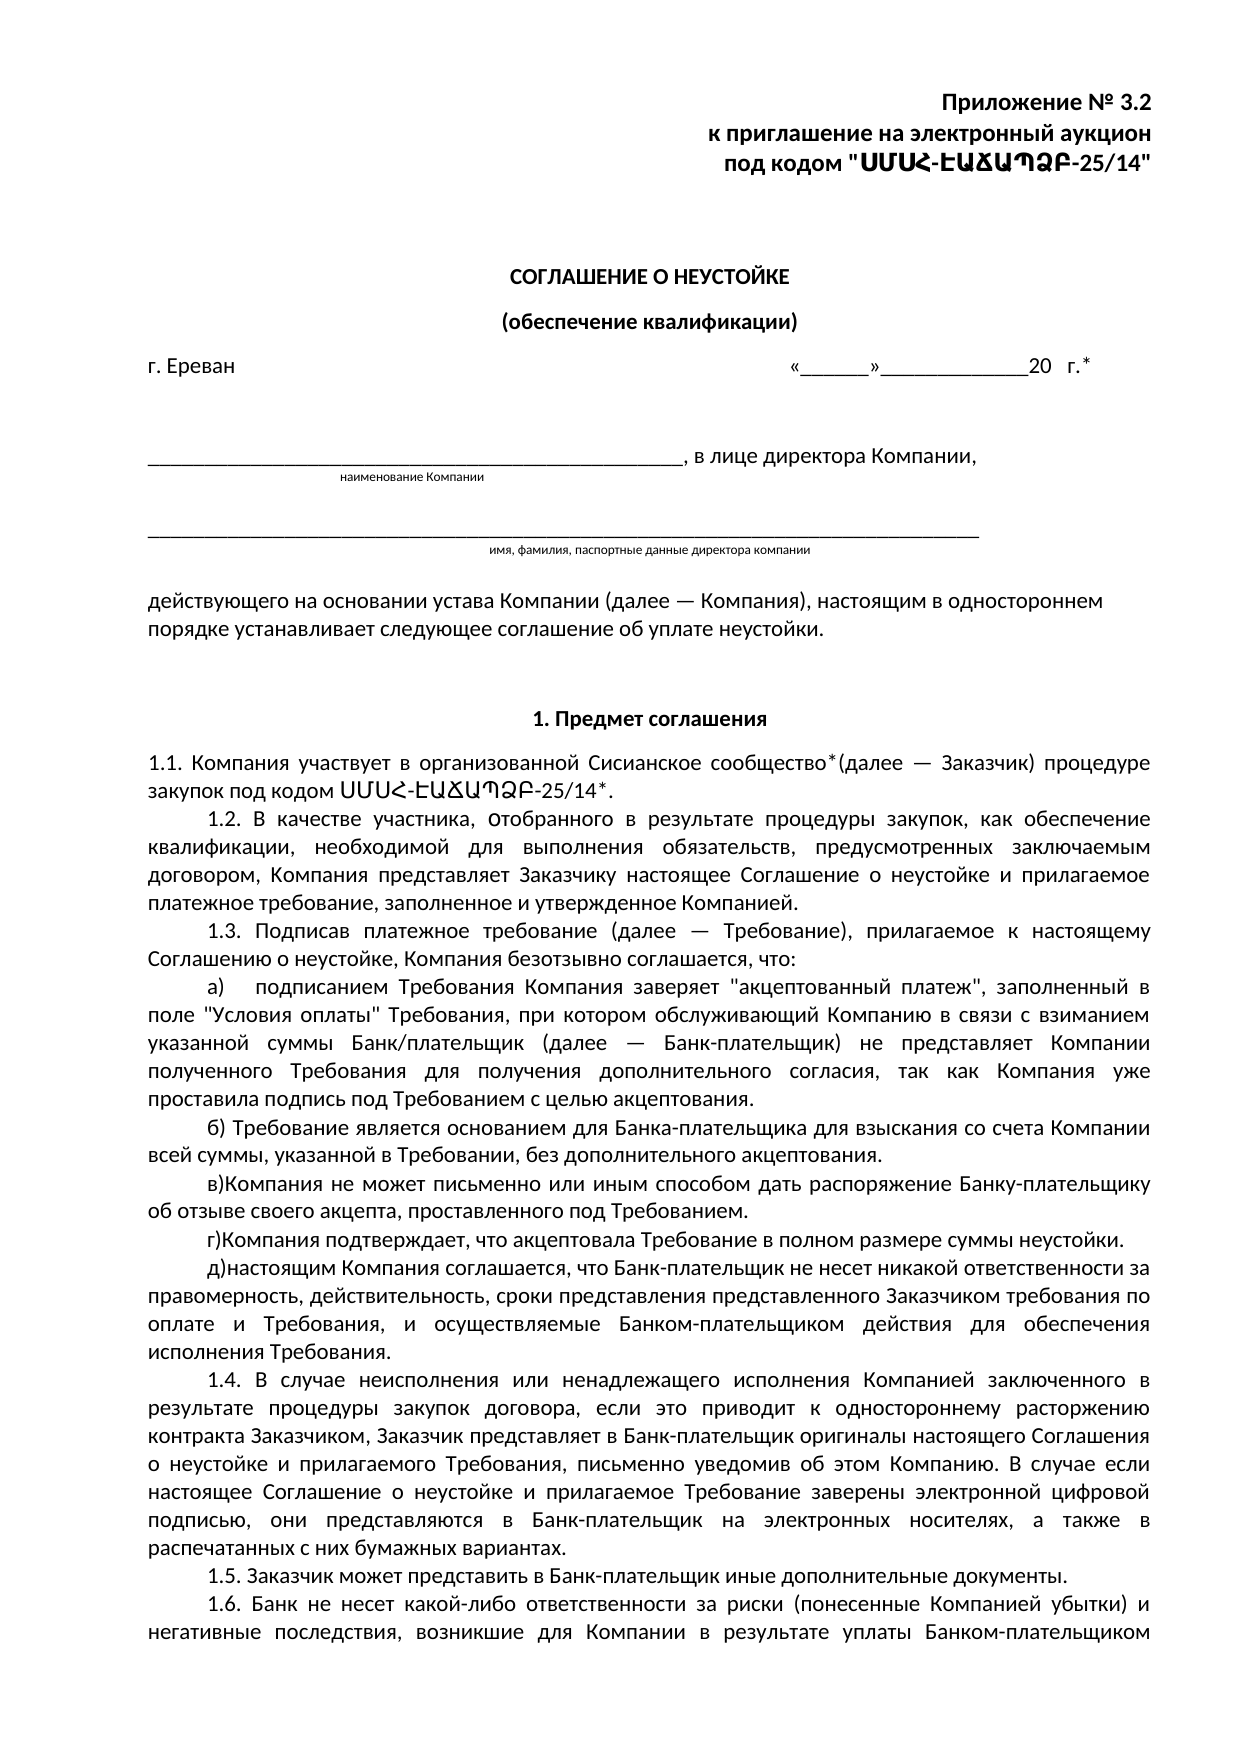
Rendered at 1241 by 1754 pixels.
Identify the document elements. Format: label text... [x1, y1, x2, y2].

text 1.2. В качестве участника, օтобранного в результате процедуры закупок, как обеспечение квалификации, необходимой для выполнения обязательств, предусмотренных заключаемым договором, Kомпания представляет Заказчику настоящее Соглашение о неустойке и прилагаемое платежное требование, заполненное и утвержденное Компанией. [148, 804, 1152, 916]
text наименование Компании [340, 469, 1152, 497]
text _________________________________________________________________________ [148, 513, 1152, 542]
text имя, фамилия, паспортные данные директора компании [148, 542, 1152, 569]
text _______________________________________________, в лице директора Компании, [148, 441, 1152, 469]
text (обеспечение квалификации) [148, 307, 1152, 335]
text 1.1. Компания участвует в организованной Сисианское сообщество*(далее — Заказчик) процедуре закупок под кодом ՍՄՍՀ-ԷԱՃԱՊՁԲ-25/14*. [148, 748, 1152, 804]
text 1. Предмет соглашения [148, 704, 1152, 732]
text б) Требование является основанием для Банка-плательщика для взыскания со счета Компании всей суммы, указанной в Требовании, без дополнительного акцептования. [148, 1113, 1152, 1169]
text под кодом "ՍՄՍՀ-ԷԱՃԱՊՁԲ-25/14" [177, 147, 1152, 178]
text а) подписанием Требования Компания заверяет "акцептованный платеж", заполненный в поле "Условия оплаты" Требования, при котором обслуживающий Компанию в связи с взиманием указанной суммы Банк/плательщик (далее — Банк-плательщик) не представляет Компании полученного Требования для получения дополнительного согласия, так как Компания уже проставила подпись под Требованием с целью акцептования. [148, 972, 1152, 1113]
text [148, 1589, 1152, 1645]
table_header г. Ереван [136, 351, 635, 396]
text 1.5. Заказчик может представить в Банк-плательщик иные дополнительные документы. [148, 1561, 1152, 1589]
table_header «______»_____________20 г.* [635, 351, 1104, 396]
text порядке устанавливает следующее соглашение об уплате неустойки. [148, 614, 1152, 642]
text д)настоящим Компания соглашается, что Банк-плательщик не несет никакой ответственности за правомерность, действительность, сроки представления представленного Заказчиком требования по оплате и Требования, и осуществляемые Банком-плательщиком действия для обеспечения исполнения Требования. [148, 1253, 1152, 1365]
text 1.4. В случае неисполнения или ненадлежащего исполнения Компанией заключенного в результате процедуры закупок договора, если это приводит к одностороннему расторжению контракта Заказчиком, Заказчик представляет в Банк-плательщик оригиналы настоящего Соглашения о неустойке и прилагаемого Требования, письменно уведомив об этом Компанию. В случае если настоящее Соглашение о неустойке и прилагаемое Требование заверены электронной цифровой подписью, они представляются в Банк-плательщик на электронных носителях, а также в распечатанных с них бумажных вариантах. [148, 1365, 1152, 1561]
text в)Компания не может письменно или иным способом дать распоряжение Банку-плательщику об отзыве своего акцепта, проставленного под Требованием. [148, 1169, 1152, 1225]
text 1.3. Подписав платежное требование (далее — Требование), прилагаемое к настоящему Соглашению о неустойке, Компания безотзывно соглашается, что: [148, 916, 1152, 972]
text г)Компания подтверждает, что акцептовала Требование в полном размере суммы неустойки. [148, 1225, 1152, 1253]
text СОГЛАШЕНИЕ О НЕУСТОЙКЕ [148, 262, 1152, 290]
text действующего на основании устава Компании (далее — Компания), настоящим в одностороннем [148, 586, 1152, 614]
text к приглашение на электронный аукцион [177, 117, 1152, 147]
text Приложение № 3.2 [148, 86, 1152, 117]
